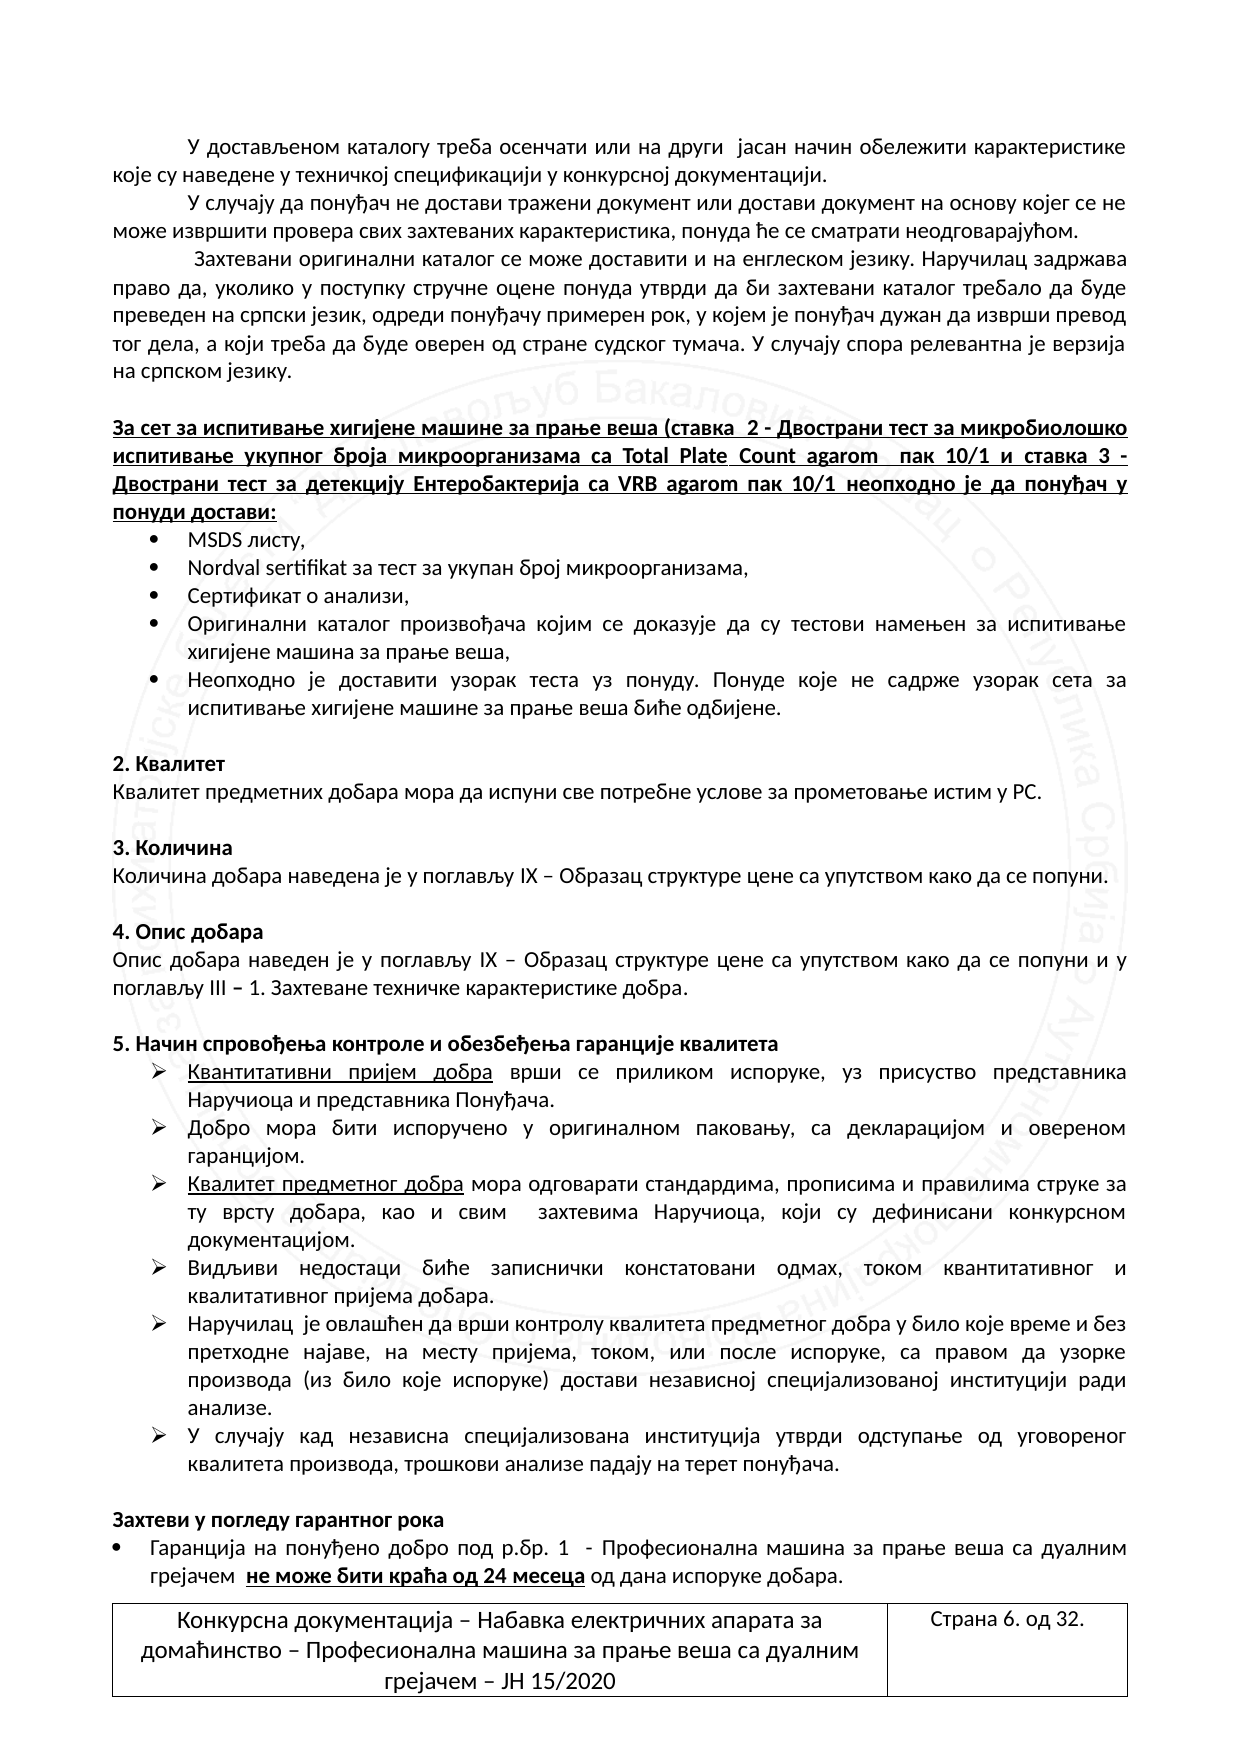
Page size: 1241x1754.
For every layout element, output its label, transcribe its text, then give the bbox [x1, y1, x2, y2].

text Захтеви у погледу гарантног рока [112, 1506, 1128, 1533]
list Оригинални каталог произвођача којим се доказује да су тестови намењен за испитивање хигијене машина за прање веша, [150, 609, 1128, 665]
list Квалитет предметног добра мора одговарати стандардима, прописима и правилима струке за ту врсту добара, као и свим захтевима Наручиоца, који су дефинисани конкурсном документацијом. [150, 1169, 1128, 1253]
text Квалитет предметних добара мора да испуни све потребне услове за прометовање истим у РС. [112, 777, 1128, 805]
text У случају да понуђач не достави тражени документ или достави документ на основу којег се не може извршити провера свих захтеваних карактеристика, понуда ће се сматрати неодговарајућом. [112, 188, 1128, 244]
text 4. Опис добара [112, 917, 1128, 945]
text 3. Количина [112, 833, 1128, 861]
list Наручилац је овлашћен да врши контролу квалитета предметног добра у било које време и без претходне најаве, на месту пријема, током, или после испоруке, са правом да узорке производа (из било које испоруке) достави независној специјализованој институцији ради анализе. [150, 1309, 1128, 1421]
list Сертификат о анализи, [150, 581, 1128, 609]
text 5. Начин спровођења контроле и обезбеђења гаранције квалитета [112, 1029, 1128, 1057]
list Неопходно је доставити узорак теста уз понуду. Понуде које не садрже узорак сета за испитивање хигијене машине за прање веша биће одбијене. [150, 665, 1128, 721]
text Захтевани oригинални каталог се може доставити и на енглеском језику. Наручилац задржава право да, уколико у поступку стручне оцене понуда утврди да би захтевани каталог требало да буде преведен на српски језик, одреди понуђачу примерен рок, у којем је понуђач дужан да изврши превод тог дела, а који треба да буде оверен од стране судског тумача. У случају спора релевантна је верзија на српском језику. [112, 244, 1128, 385]
text За сет за испитивање хигијене машине за прање веша (ставка 2 - Двострани тест за микробиолошко испитивање укупног броја микроорганизама са Total Plate Count agarom пак 10/1 и ставка 3 - Двострани тест за детекцију Ентеробактерија са VRB agarom пак 10/1 неопходно је да понуђач у понуди достави: [112, 413, 1128, 437]
list Nordval sertifikat за тест за укупан број микроорганизама, [150, 553, 1128, 581]
text Количина добара наведена је у поглављу IX – Образац структуре цене са упутством како да се попуни. [112, 861, 1128, 889]
list Гаранција на понуђено добро под р.бр. 1 - Професионална машина за прање веша са дуалним грејачем не може бити краћа од 24 месеца од дана испоруке добара. [112, 1533, 1128, 1589]
text У достављеном каталогу треба осенчати или на други jасан начин обележити карактеристике које су наведене у техничкој спецификацији у конкурсној документацији. [112, 132, 1128, 188]
text За сет за испитивање хигијене машине за прање веша (ставка 2 - Двострани тест за микробиолошко испитивање укупног броја микроорганизама са Total Plate Count agarom пак 10/1 и ставка 3 - Двострани тест за детекцију Ентеробактерија са VRB agarom пак 10/1 неопходно је да понуђач у понуди достави: [112, 494, 1128, 525]
text 2. Квалитет [112, 749, 1128, 777]
list У случају кад независна специјализована институција утврди одступање од уговореног квалитета производа, трошкови анализе падају на терет понуђача. [150, 1421, 1128, 1477]
list Добро мора бити испоручено у оригиналном паковању, са декларацијом и овереном гаранцијом. [150, 1113, 1128, 1169]
list MSDS листу, [150, 525, 1128, 553]
list Видљиви недостаци биће записнички констатовани одмах, током квантитативног и квалитативног пријема добара. [150, 1253, 1128, 1309]
text Опис добара наведен је у поглављу IX – Образац структуре цене са упутством како да се попуни и у поглављу III – 1. Захтеване техничке карактеристике добра. [112, 945, 1128, 1001]
list Квантитативни пријем добра врши се приликом испоруке, уз присуство представника Наручиоца и представника Понуђача. [150, 1057, 1128, 1113]
text За сет за испитивање хигијене машине за прање веша (ставка 2 - Двострани тест за микробиолошко испитивање укупног броја микроорганизама са Total Plate Count agarom пак 10/1 и ставка 3 - Двострани тест за детекцију Ентеробактерија са VRB agarom пак 10/1 неопходно је да понуђач у понуди достави: [112, 466, 1128, 493]
text За сет за испитивање хигијене машине за прање веша (ставка 2 - Двострани тест за микробиолошко испитивање укупног броја микроорганизама са Total Plate Count agarom пак 10/1 и ставка 3 - Двострани тест за детекцију Ентеробактерија са VRB agarom пак 10/1 неопходно је да понуђач у понуди достави: [112, 438, 1128, 465]
